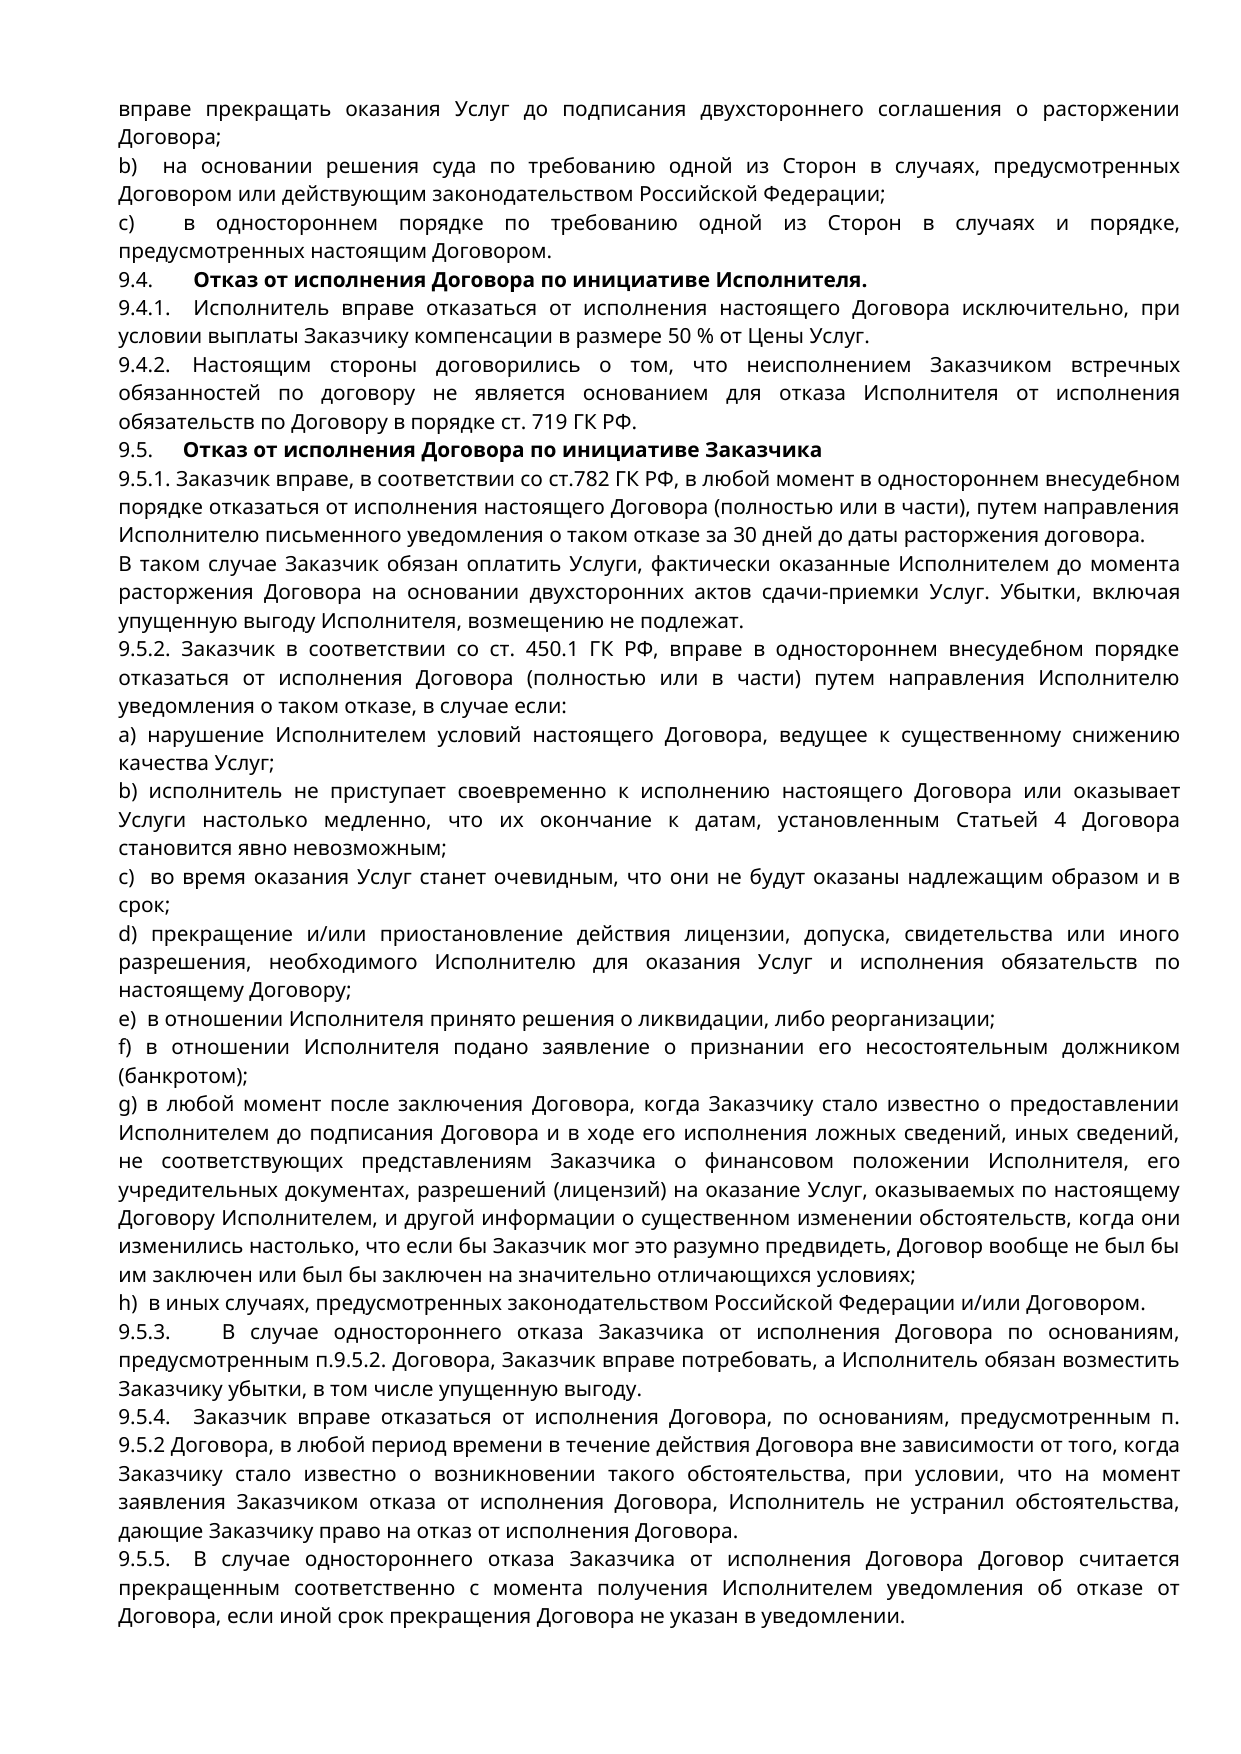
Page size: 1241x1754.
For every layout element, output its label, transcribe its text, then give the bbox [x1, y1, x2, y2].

list В случае одностороннего отказа Заказчика от исполнения Договора по основаниям, предусмотренным п.9.5.2. Договора, Заказчик вправе потребовать, а Исполнитель обязан возместить Заказчику убытки, в том числе упущенную выгоду. [118, 1317, 1181, 1402]
list Отказ от исполнения Договора по инициативе Исполнителя. [118, 265, 1181, 293]
list Настоящим стороны договорились о том, что неисполнением Заказчиком встречных обязанностей по договору не является основанием для отказа Исполнителя от исполнения обязательств по Договору в порядке ст. 719 ГК РФ. [118, 350, 1181, 435]
text c) во время оказания Услуг станет очевидным, что они не будут оказаны надлежащим образом и в срок; [118, 862, 1181, 919]
text a) нарушение Исполнителем условий настоящего Договора, ведущее к существенному снижению качества Услуг; [118, 720, 1181, 777]
text e) в отношении Исполнителя принято решения о ликвидации, либо реорганизации; [118, 1004, 1181, 1032]
list Исполнитель вправе отказаться от исполнения настоящего Договора исключительно, при условии выплаты Заказчику компенсации в размере 50 % от Цены Услуг. [118, 293, 1181, 350]
list 9.5.1. Заказчик вправе, в соответствии со ст.782 ГК РФ, в любой момент в одностороннем внесудебном порядке отказаться от исполнения настоящего Договора (полностью или в части), путем направления Исполнителю письменного уведомления о таком отказе за 30 дней до даты расторжения договора. [118, 464, 1181, 549]
list Отказ от исполнения Договора по инициативе Заказчика [118, 435, 1181, 464]
text g) в любой момент после заключения Договора, когда Заказчику стало известно о предоставлении Исполнителем до подписания Договора и в ходе его исполнения ложных сведений, иных сведений, не соответствующих представлениям Заказчика о финансовом положении Исполнителя, его учредительных документах, разрешений (лицензий) на оказание Услуг, оказываемых по настоящему Договору Исполнителем, и другой информации о существенном изменении обстоятельств, когда они изменились настолько, что если бы Заказчик мог это разумно предвидеть, Договор вообще не был бы им заключен или был бы заключен на значительно отличающихся условиях; [118, 1089, 1181, 1288]
list В случае одностороннего отказа Заказчика от исполнения Договора Договор считается прекращенным соответственно с момента получения Исполнителем уведомления об отказе от Договора, если иной срок прекращения Договора не указан в уведомлении. [118, 1544, 1181, 1630]
list Заказчик вправе отказаться от исполнения Договора, по основаниям, предусмотренным п. 9.5.2 Договора, в любой период времени в течение действия Договора вне зависимости от того, когда Заказчику стало известно о возникновении такого обстоятельства, при условии, что на момент заявления Заказчиком отказа от исполнения Договора, Исполнитель не устранил обстоятельства, дающие Заказчику право на отказ от исполнения Договора. [118, 1402, 1181, 1544]
text В таком случае Заказчик обязан оплатить Услуги, фактически оказанные Исполнителем до момента расторжения Договора на основании двухсторонних актов сдачи-приемки Услуг. Убытки, включая упущенную выгоду Исполнителя, возмещению не подлежат. [118, 549, 1181, 634]
text b) исполнитель не приступает своевременно к исполнению настоящего Договора или оказывает Услуги настолько медленно, что их окончание к датам, установленным Статьей 4 Договора становится явно невозможным; [118, 777, 1181, 862]
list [118, 94, 1181, 151]
text 9.5.2. Заказчик в соответствии со ст. 450.1 ГК РФ, вправе в одностороннем внесудебном порядке отказаться от исполнения Договора (полностью или в части) путем направления Исполнителю уведомления о таком отказе, в случае если: [118, 634, 1181, 720]
text f) в отношении Исполнителя подано заявление о признании его несостоятельным должником (банкротом); [118, 1032, 1181, 1089]
list в одностороннем порядке по требованию одной из Сторон в случаях и порядке, предусмотренных настоящим Договором. [118, 208, 1181, 265]
list на основании решения суда по требованию одной из Сторон в случаях, предусмотренных Договором или действующим законодательством Российской Федерации; [118, 151, 1181, 208]
text h) в иных случаях, предусмотренных законодательством Российской Федерации и/или Договором. [118, 1288, 1181, 1317]
text d) прекращение и/или приостановление действия лицензии, допуска, свидетельства или иного разрешения, необходимого Исполнителю для оказания Услуг и исполнения обязательств по настоящему Договору; [118, 919, 1181, 1004]
